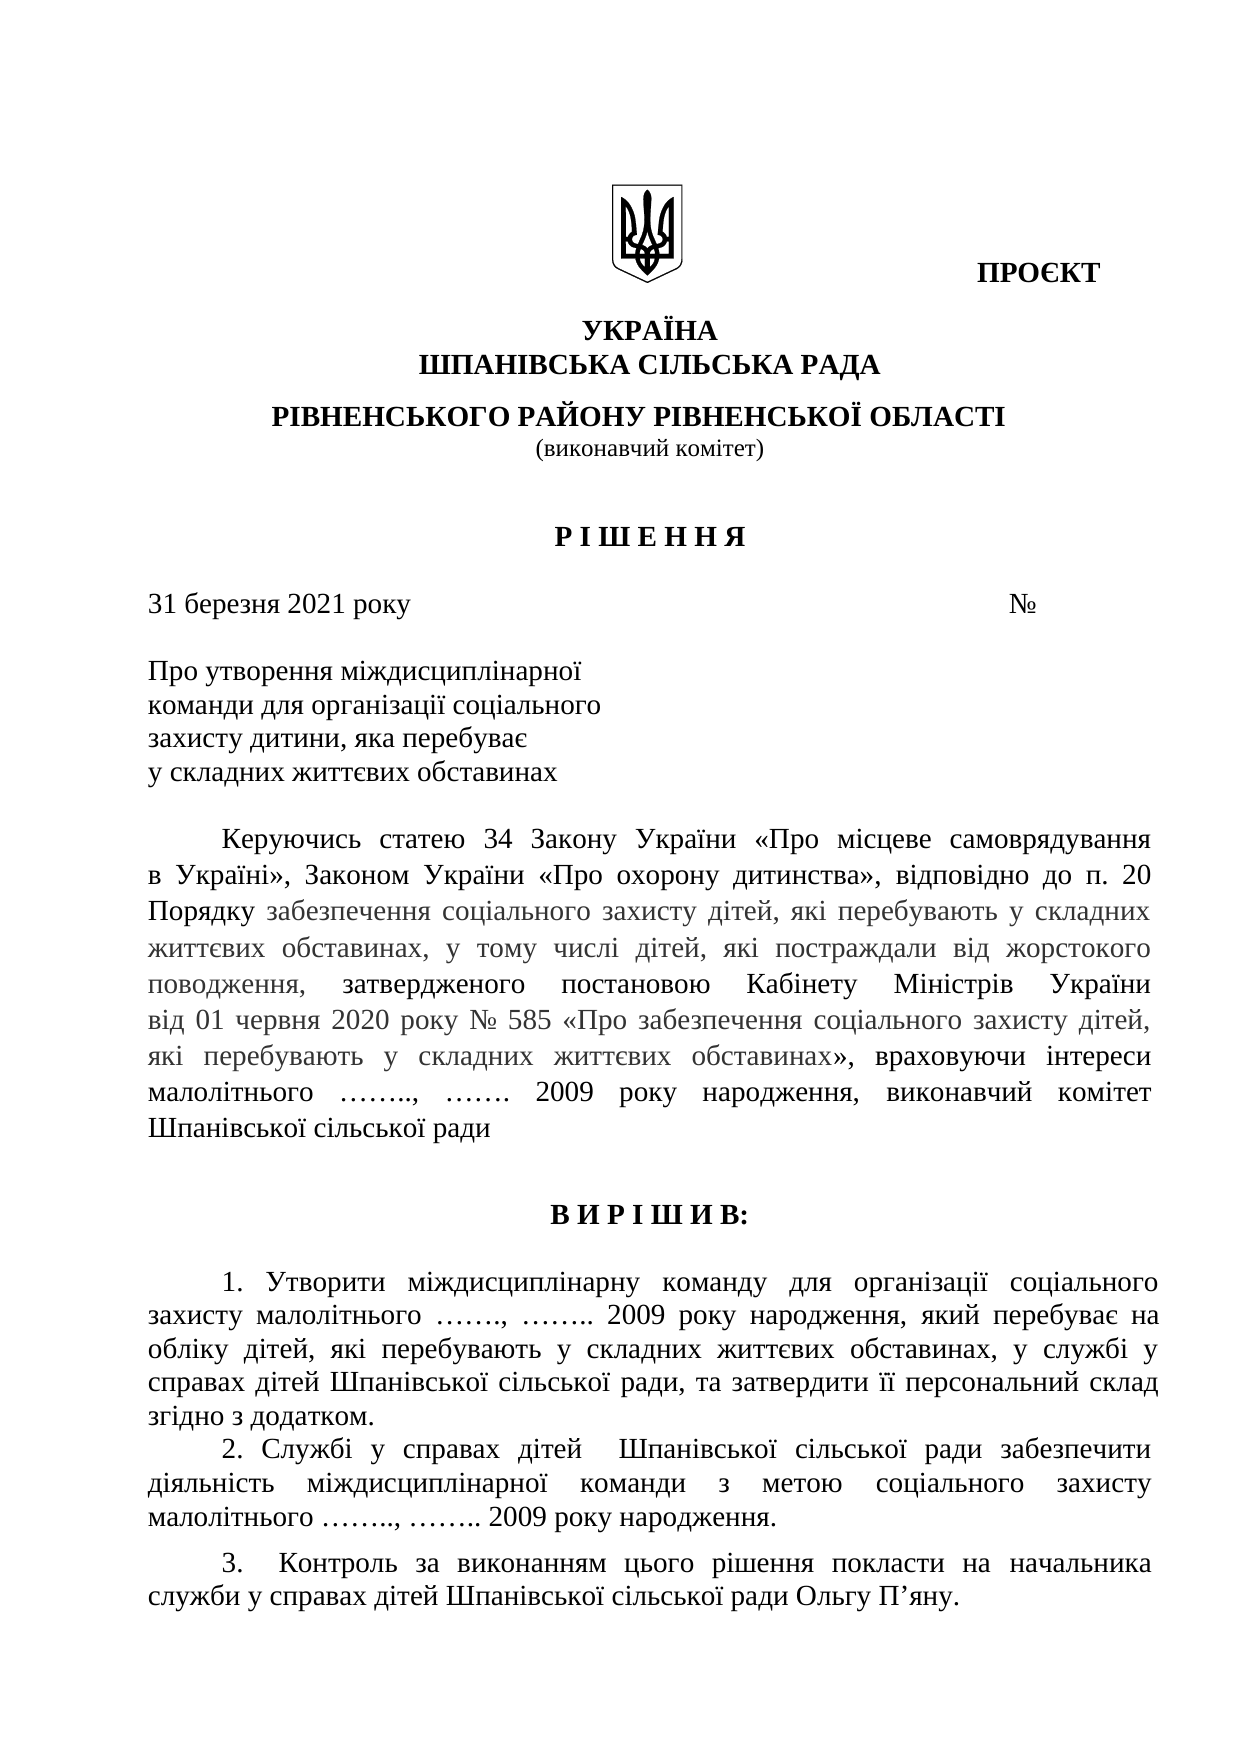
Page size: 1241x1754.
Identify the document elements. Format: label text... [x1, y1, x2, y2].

list ШПАНІВСЬКА сільська рада [148, 347, 1152, 380]
text ПРОЄКТ [516, 185, 1167, 289]
text Р І Ш Е Н Н Я [148, 519, 1152, 553]
text РІВНЕНСЬКОГО РАЙОНУ РІВНЕНСЬКОЇ ОБЛАСТІ [148, 399, 1152, 433]
text у складних життєвих обставинах [148, 754, 1152, 788]
text 31 березня 2021 року № [148, 586, 1152, 620]
text 3. Контроль за виконанням цього рішення покласти на начальника служби у справах дітей Шпанівської сільської ради Ольгу П’яну. [148, 1545, 1152, 1612]
text захисту дитини, яка перебуває [148, 721, 1152, 754]
text Керуючись статею 34 Закону України «Про місцеве самоврядування в Україні», Законом України «Про охорону дитинства», відповідно до п. 20 Порядку забезпечення соціального захисту дітей, які перебувають у складних життєвих обставинах, у тому числі дітей, які постраждали від жорстокого поводження, затвердженого постановою Кабінету Міністрів України від 01 червня 2020 року № 585 «Про забезпечення соціального захисту дітей, які перебувають у складних життєвих обставинах», враховуючи інтереси малолітнього …….., ……. 2009 року народження, виконавчий комітет Шпанівської сільської ради [148, 821, 1152, 930]
text (виконавчий комітет) [148, 433, 1152, 462]
text Україна [148, 313, 1152, 347]
text Про утворення міждисциплінарної [148, 653, 1152, 687]
text 2. Службі у справах дітей Шпанівської сільської ради забезпечити діяльність міждисциплінарної команди з метою соціального захисту малолітнього …….., …….. 2009 року народження. [148, 1432, 1152, 1532]
text 1. Утворити міждисциплінарну команду для організації соціального захисту малолітнього ……., …….. 2009 року народження, який перебуває на обліку дітей, які перебувають у складних життєвих обставинах, у службі у справах дітей Шпанівської сільської ради, та затвердити її персональний склад згідно з додатком. [148, 1264, 1159, 1432]
text команди для організації соціального [148, 687, 1152, 721]
text Керуючись статею 34 Закону України «Про місцеве самоврядування в Україні», Законом України «Про охорону дитинства», відповідно до п. 20 Порядку забезпечення соціального захисту дітей, які перебувають у складних життєвих обставинах, у тому числі дітей, які постраждали від жорстокого поводження, затвердженого постановою Кабінету Міністрів України від 01 червня 2020 року № 585 «Про забезпечення соціального захисту дітей, які перебувають у складних життєвих обставинах», враховуючи інтереси малолітнього …….., ……. 2009 року народження, виконавчий комітет Шпанівської сільської ради [148, 963, 1152, 1002]
text В И Р І Ш И В: [148, 1197, 1152, 1230]
text Керуючись статею 34 Закону України «Про місцеве самоврядування в Україні», Законом України «Про охорону дитинства», відповідно до п. 20 Порядку забезпечення соціального захисту дітей, які перебувають у складних життєвих обставинах, у тому числі дітей, які постраждали від жорстокого поводження, затвердженого постановою Кабінету Міністрів України від 01 червня 2020 року № 585 «Про забезпечення соціального захисту дітей, які перебувають у складних життєвих обставинах», враховуючи інтереси малолітнього …….., ……. 2009 року народження, виконавчий комітет Шпанівської сільської ради [148, 1036, 1152, 1144]
